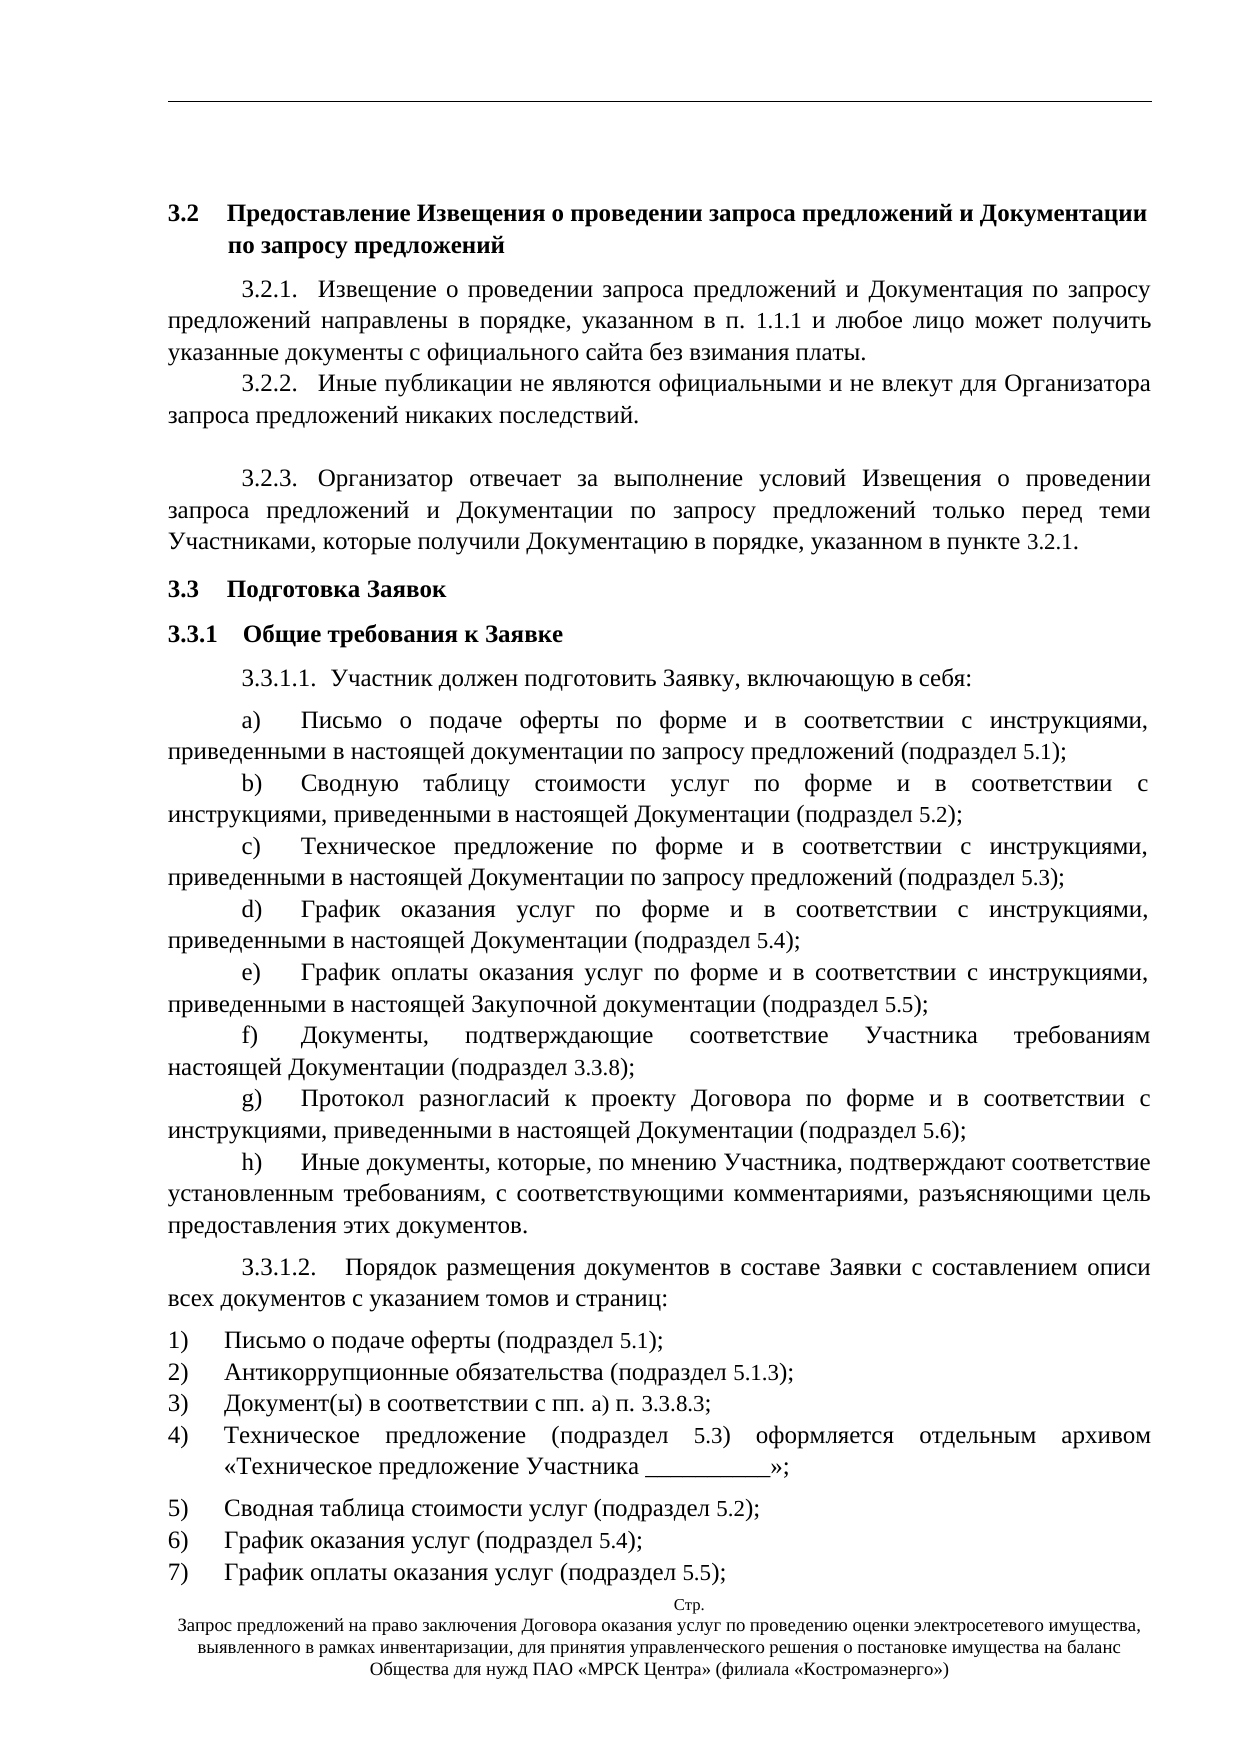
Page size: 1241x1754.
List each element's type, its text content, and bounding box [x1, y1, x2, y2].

list Антикоррупционные обязательства (подраздел 5.1.3); [168, 1357, 1152, 1386]
list Письмо о подаче оферты (подраздел 5.1); [168, 1325, 1152, 1354]
subtitle Предоставление Извещения о проведении запроса предложений и Документации по запросу предложений [168, 198, 1152, 258]
list Иные публикации не являются официальными и не влекут для Организатора запроса предложений никаких последствий. [168, 368, 1152, 429]
list График оказания услуг по форме и в соответствии с инструкциями, приведенными в настоящей Документации (подраздел 5.4); [168, 894, 1149, 954]
list Участник должен подготовить Заявку, включающую в себя: [168, 663, 1152, 691]
list Извещение о проведении запроса предложений и Документация по запросу предложений направлены в порядке, указанном в п. 1.1.1 и любое лицо может получить указанные документы с официального сайта без взимания платы. [168, 274, 1152, 366]
list График оказания услуг (подраздел 5.4); [168, 1525, 1152, 1554]
list Документ(ы) в соответствии с пп. а) п. 3.3.8.3; [168, 1388, 1152, 1417]
list Техническое предложение по форме и в соответствии с инструкциями, приведенными в настоящей Документации по запросу предложений (подраздел 5.3); [168, 831, 1148, 891]
list Организатор отвечает за выполнение условий Извещения о проведении запроса предложений и Документации по запросу предложений только перед теми Участниками, которые получили Документацию в порядке, указанном в пункте 3.2.1. [168, 463, 1152, 555]
subtitle Общие требования к Заявке [168, 619, 1152, 647]
list Техническое предложение (подраздел 5.3) оформляется отдельным архивом «Техническое предложение Участника __________»; [168, 1420, 1152, 1480]
list График оплаты оказания услуг (подраздел 5.5); [168, 1557, 1152, 1585]
subtitle Подготовка Заявок [168, 574, 1152, 603]
list Сводная таблица стоимости услуг (подраздел 5.2); [168, 1493, 1152, 1522]
list Иные документы, которые, по мнению Участника, подтверждают соответствие установленным требованиям, с соответствующими комментариями, разъясняющими цель предоставления этих документов. [168, 1147, 1152, 1238]
list График оплаты оказания услуг по форме и в соответствии с инструкциями, приведенными в настоящей Закупочной документации (подраздел 5.5); [168, 957, 1149, 1017]
list Протокол разногласий к проекту Договора по форме и в соответствии с инструкциями, приведенными в настоящей Документации (подраздел 5.6); [168, 1083, 1151, 1144]
list Сводную таблицу стоимости услуг по форме и в соответствии с инструкциями, приведенными в настоящей Документации (подраздел 5.2); [168, 768, 1148, 828]
list Порядок размещения документов в составе Заявки с составлением описи всех документов с указанием томов и страниц: [168, 1252, 1152, 1312]
list Документы, подтверждающие соответствие Участника требованиям настоящей Документации (подраздел 3.3.8); [168, 1020, 1151, 1081]
list Письмо о подаче оферты по форме и в соответствии с инструкциями, приведенными в настоящей документации по запросу предложений (подраздел 5.1); [168, 705, 1148, 765]
